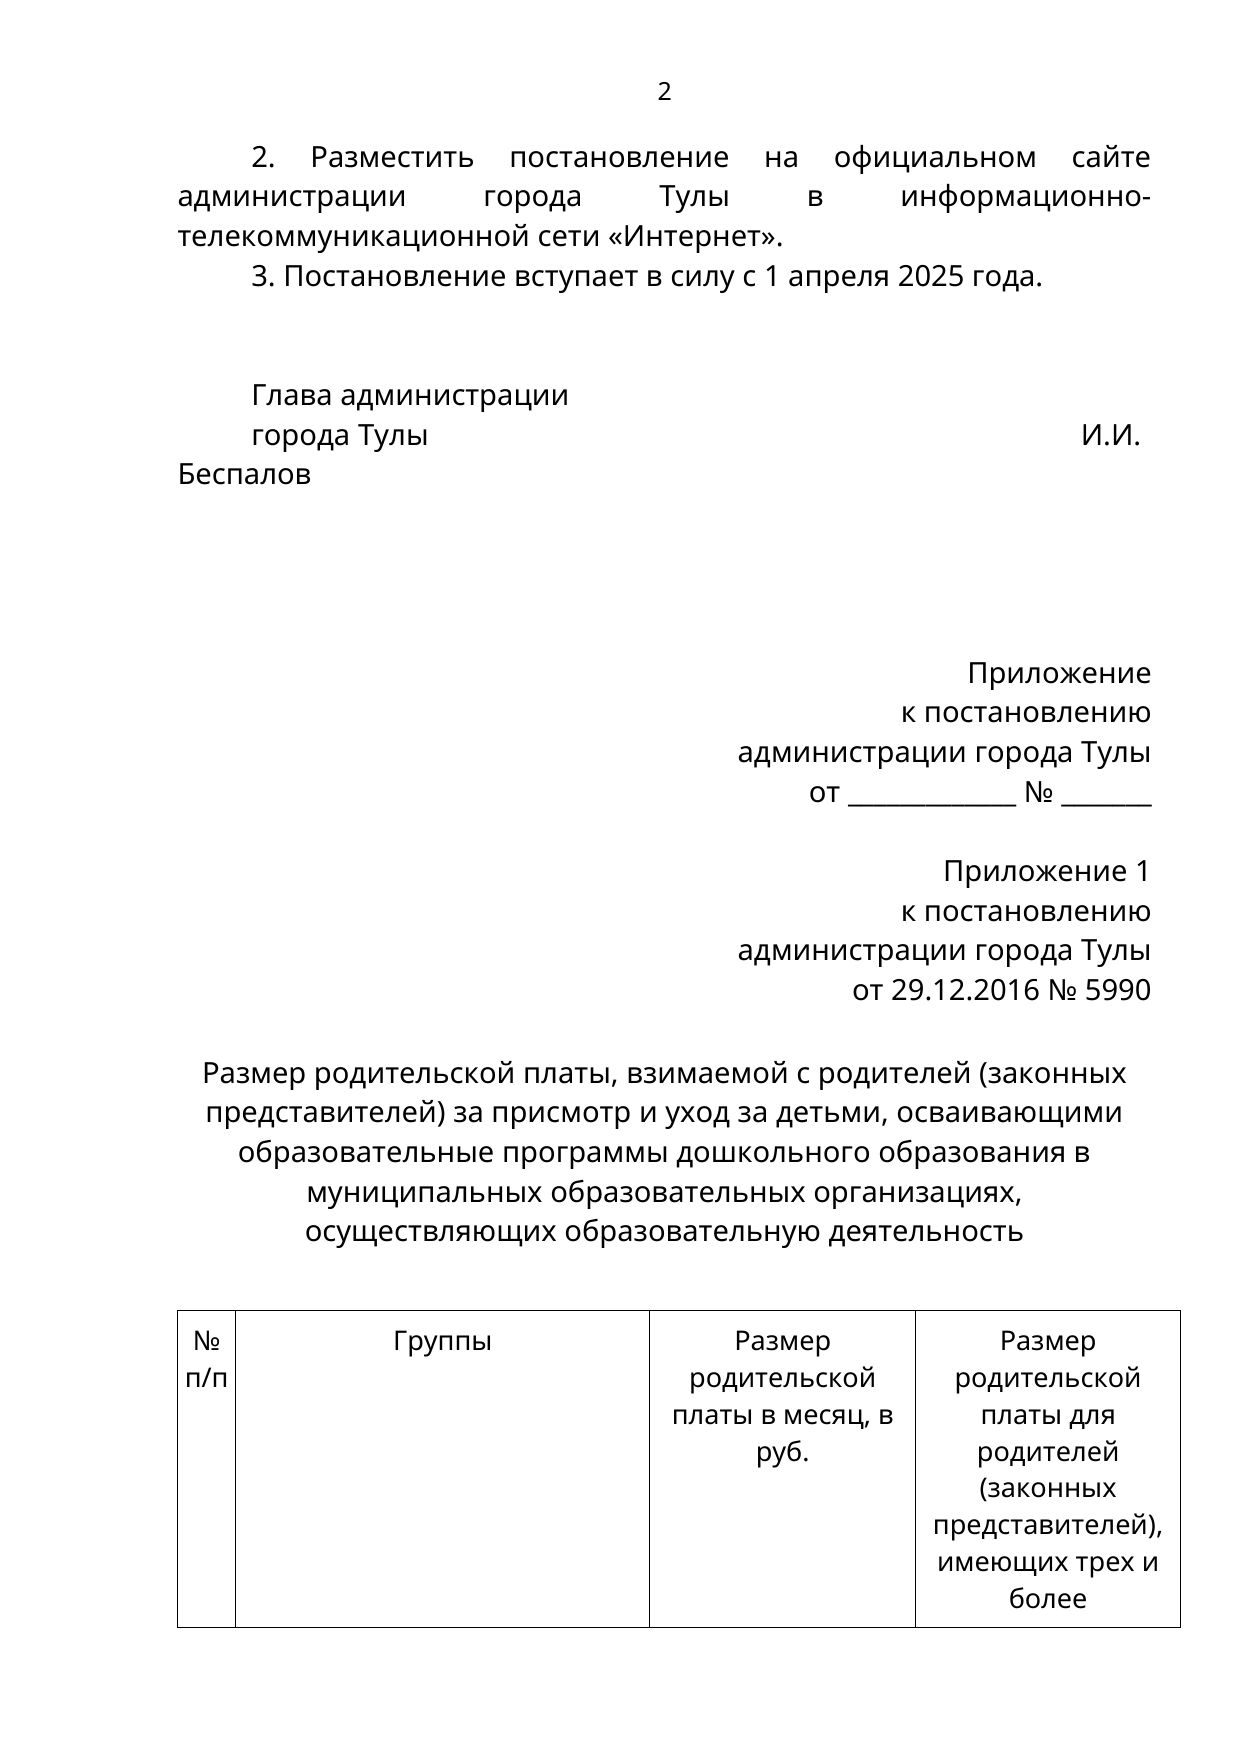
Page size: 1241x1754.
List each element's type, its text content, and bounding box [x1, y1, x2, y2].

text Размер родительской платы, взимаемой с родителей (законных представителей) за присмотр и уход за детьми, осваивающими образовательные программы дошкольного образования в муниципальных образовательных организациях, осуществляющих образовательную деятельность [177, 1052, 1152, 1250]
text от _____________ № _______ [177, 771, 1152, 811]
text города Тулы И.И. Беспалов [177, 414, 1152, 493]
text от 29.12.2016 № 5990 [177, 969, 1152, 1009]
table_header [916, 1311, 1180, 1627]
text Приложение [177, 652, 1152, 692]
text к постановлению [177, 890, 1152, 930]
table_header Группы [236, 1311, 649, 1627]
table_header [650, 1311, 915, 1627]
table_header № п/п [178, 1311, 235, 1627]
list 3. Постановление вступает в силу с 1 апреля 2025 года. [177, 255, 1152, 295]
text администрации города Тулы [177, 930, 1152, 969]
text Глава администрации [177, 374, 1152, 414]
text администрации города Тулы [177, 731, 1152, 771]
list 2. Разместить постановление на официальном сайте администрации города Тулы в информационно-телекоммуникационной сети «Интернет». [177, 136, 1152, 255]
text к постановлению [177, 692, 1152, 731]
text Приложение 1 [177, 850, 1152, 890]
